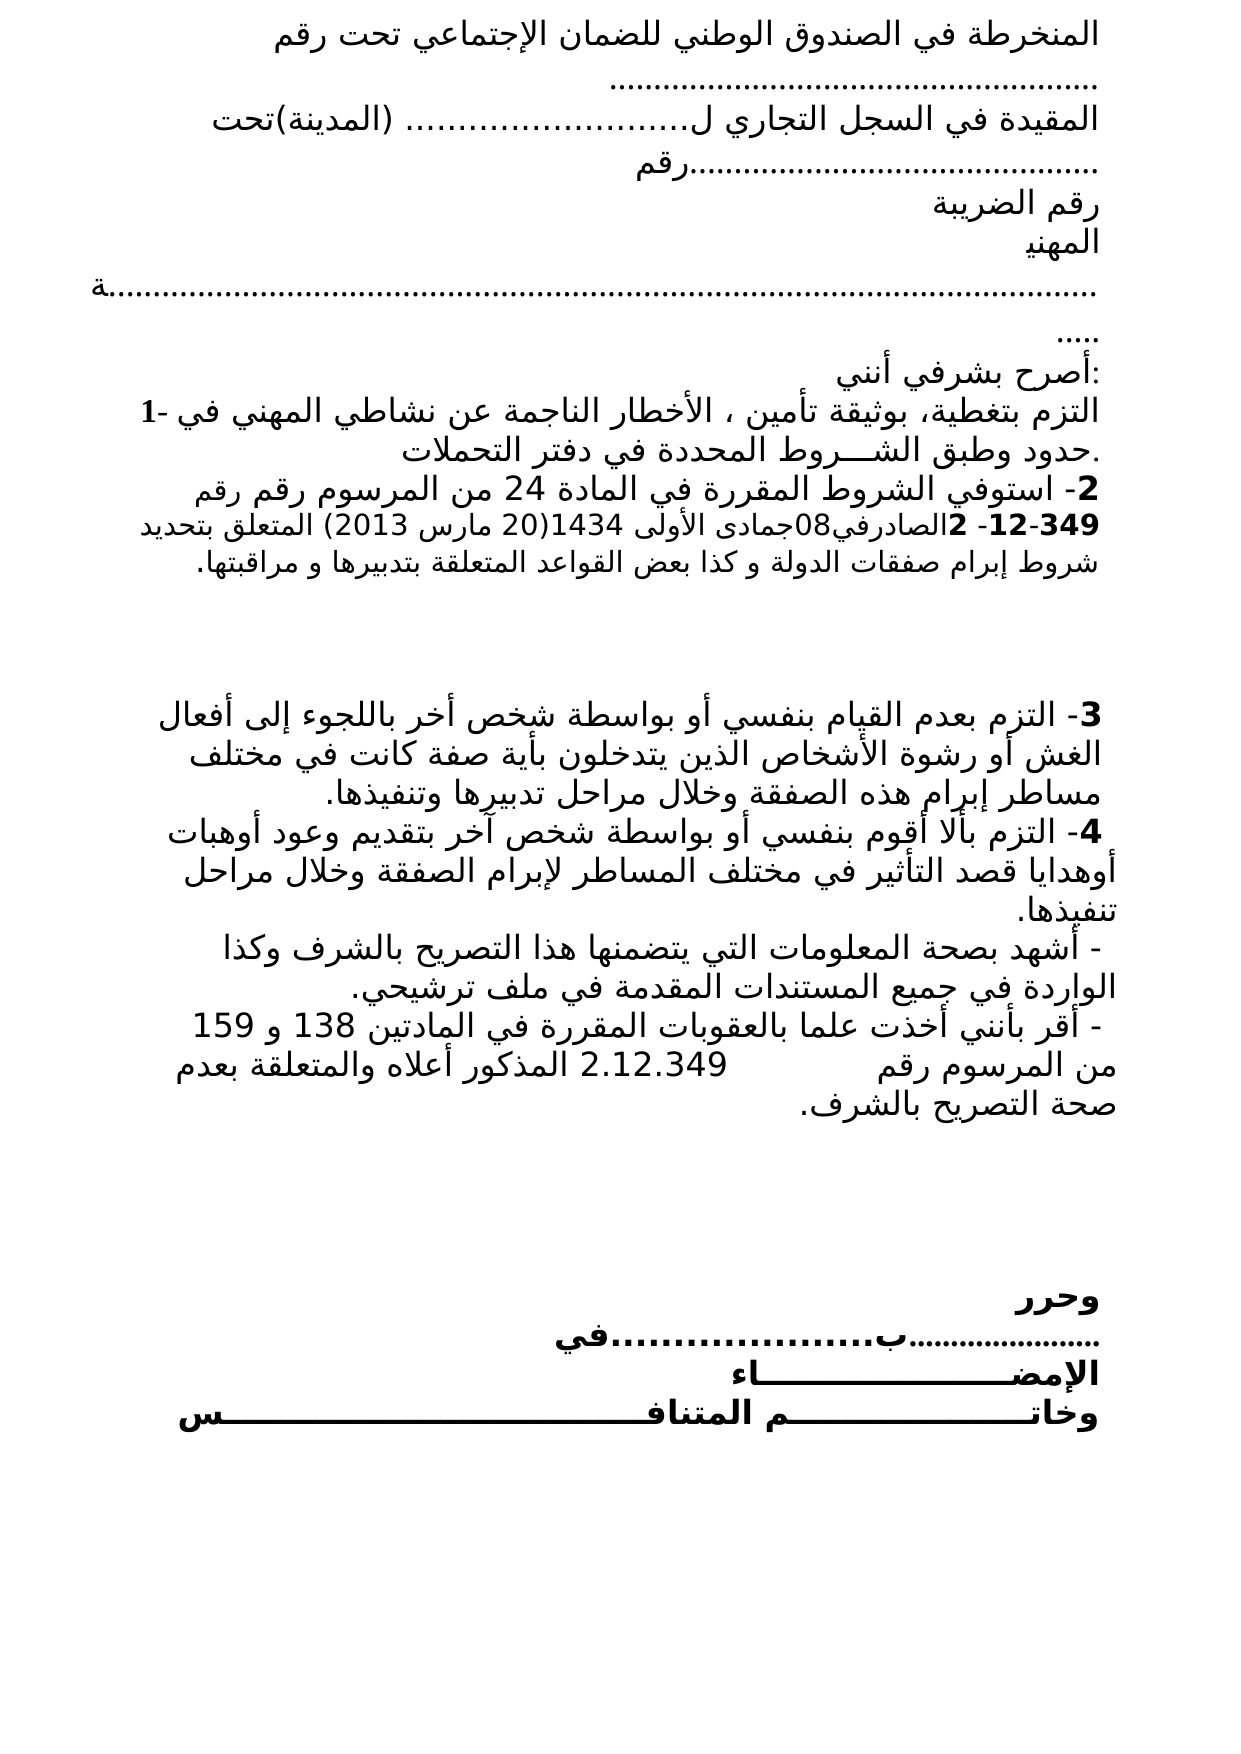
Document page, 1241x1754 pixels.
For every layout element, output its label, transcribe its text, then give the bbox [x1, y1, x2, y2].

text أصرح بشرفي أنني: [88, 352, 1100, 391]
text المنخرطة في الصندوق الوطني للضمان الإجتماعي تحت رقم ....................................................... [88, 15, 1100, 99]
text 3- التزم بعدم القيام بنفسي أو بواسطة شخص أخر باللجوء إلى أفعال الغش أو رشوة الأشخاص الذين يتدخلون بأية صفة كانت في مختلف مساطر إبرام هذه الصفقة وخلال مراحل تدبيرها وتنفيذها. [140, 696, 1103, 812]
text - أشهد بصحة المعلومات التي يتضمنها هذا التصريح بالشرف وكذا الواردة في جميع المستندات المقدمة في ملف ترشيحي. [140, 929, 1118, 1007]
text المقيدة في السجل التجاري ل........................... (المدينة)تحت رقم.............................................. [88, 99, 1100, 183]
text وحرر ب.....................في....................... [88, 1276, 1100, 1354]
text - أقر بأنني أخذت علما بالعقوبات المقررة في المادتين 138 و 159 من المرسوم رقم 2.12.349 المذكور أعلاه والمتعلقة بعدم صحة التصريح بالشرف. [140, 1007, 1118, 1123]
text 4- التزم بألا أقوم بنفسي أو بواسطة شخص آخر بتقديم وعود أوهبات أوهدايا قصد التأثير في مختلف المساطر لإبرام الصفقة وخلال مراحل تنفيذها. [140, 812, 1118, 929]
text رقم الضريبة المهنية.................................................................................................................... [88, 183, 1100, 352]
text 2- استوفي الشروط المقررة في المادة 24 من المرسوم رقم رقم 349-12- 2الصادرفي08جمادى الأولى 1434(20 مارس 2013) المتعلق بتحديد شروط إبرام صفقات الدولة و كذا بعض القواعد المتعلقة بتدبيرها و مراقبتها. [133, 469, 1100, 581]
text 1- التزم بتغطية، بوثيقة تأمين ، الأخطار الناجمة عن نشاطي المهني في حدود وطبق الشـــروط المحددة في دفتر التحملات. [88, 391, 1100, 469]
text الإمضــــــــــــــــــــــاء وخاتـــــــــــــــــــــم المتنافـــــــــــــــــــــــــــــــــــــس [88, 1354, 1100, 1432]
